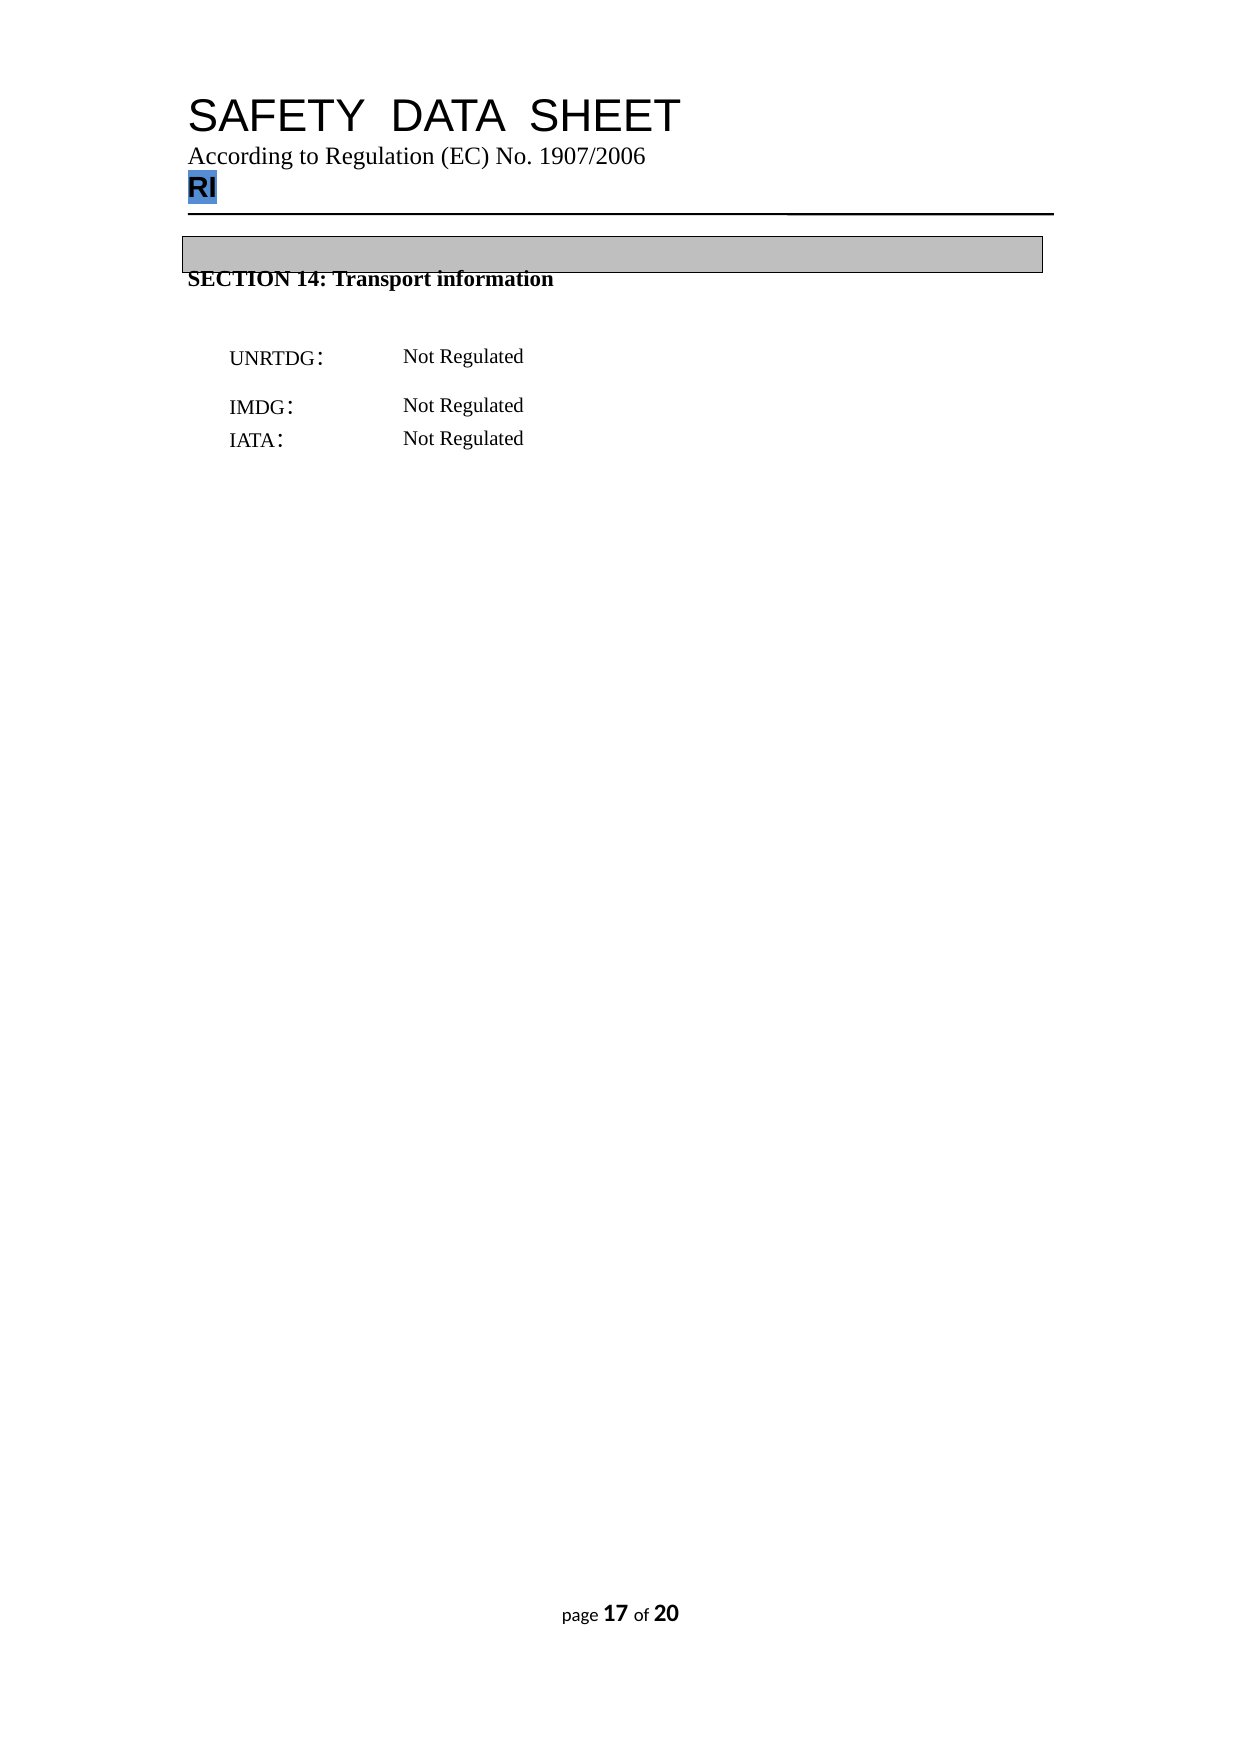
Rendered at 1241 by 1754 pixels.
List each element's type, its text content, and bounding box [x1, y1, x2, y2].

text SECTION 14: Transport information [187, 262, 1053, 294]
table_header Not Regulated [350, 340, 1044, 389]
table_cell Not Regulated [350, 389, 1044, 422]
table_header UNRTDG： [176, 340, 350, 389]
table_cell IMDG： [176, 389, 350, 422]
table_cell Not Regulated [350, 422, 1044, 454]
table_cell IATA： [176, 422, 350, 454]
